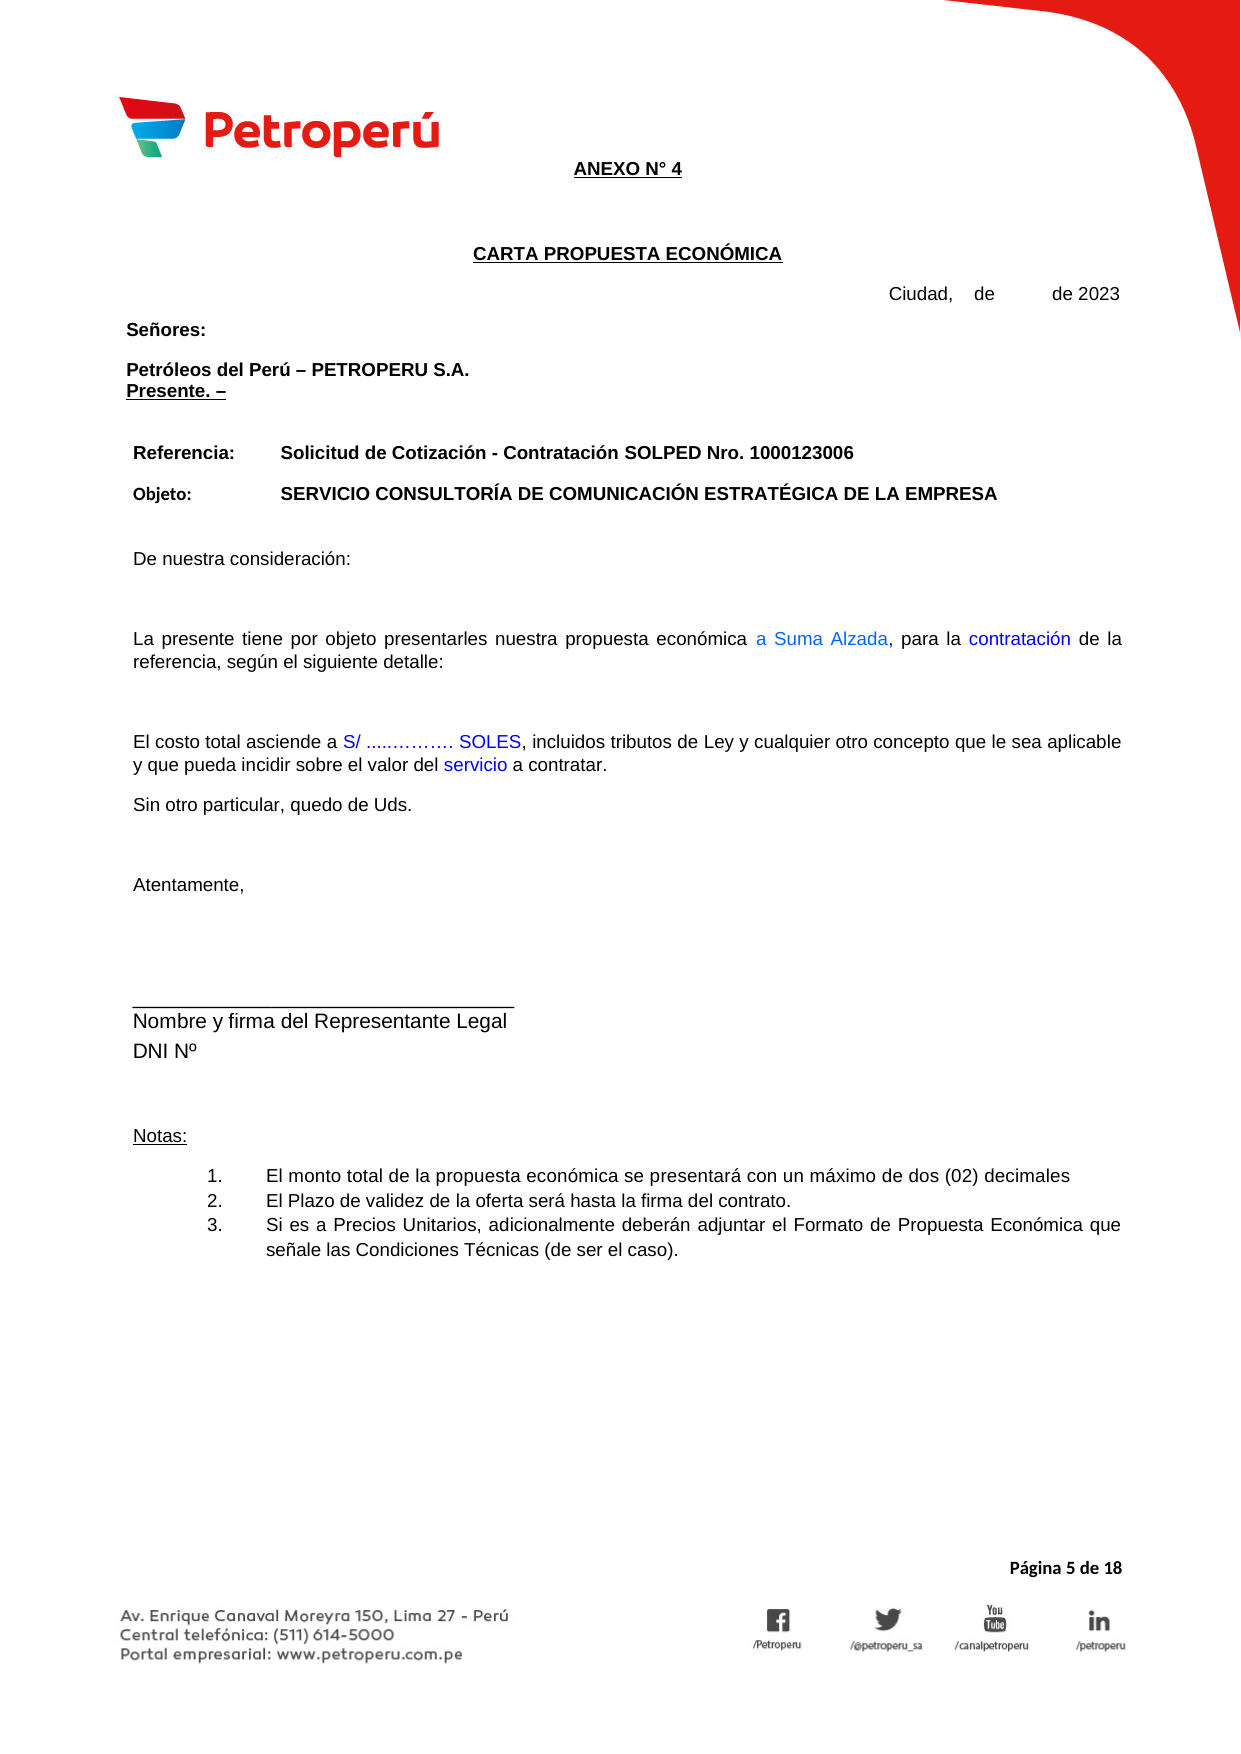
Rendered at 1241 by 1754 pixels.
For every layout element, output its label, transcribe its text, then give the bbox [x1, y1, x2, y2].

text Ciudad, de de 2023 [724, 283, 1120, 304]
list El Plazo de validez de la oferta será hasta la firma del contrato. [207, 1189, 1122, 1211]
text La presente tiene por objeto presentarles nuestra propuesta económica a Suma Alzada, para la contratación de la referencia, según el siguiente detalle: [133, 628, 1122, 673]
text Objeto: SERVICIO CONSULTORÍA DE COMUNICACIÓN ESTRATÉGICA DE LA EMPRESA [133, 482, 1122, 505]
text Sin otro particular, quedo de Uds. [133, 794, 1122, 816]
text ANEXO N° 4 [133, 158, 1122, 180]
text Referencia: Solicitud de Cotización - Contratación SOLPED Nro. 1000123006 [133, 442, 1122, 463]
picture [1, 1596, 1241, 1751]
text CARTA PROPUESTA ECONÓMICA [133, 243, 1122, 265]
list El monto total de la propuesta económica se presentará con un máximo de dos (02) decimales [207, 1165, 1122, 1186]
text Presente. – [126, 380, 1120, 402]
list Si es a Precios Unitarios, adicionalmente deberán adjuntar el Formato de Propuesta Económica que señale las Condiciones Técnicas (de ser el caso). [207, 1214, 1122, 1261]
text Petróleos del Perú – PETROPERU S.A. [126, 359, 1120, 380]
text Señores: [126, 319, 1120, 340]
text De nuestra consideración: [133, 548, 1122, 570]
picture [1, 0, 1241, 350]
text El costo total asciende a S/ .....………. SOLES, incluidos tributos de Ley y cualquier otro concepto que le sea aplicable y que pueda incidir sobre el valor del servicio a contratar. [133, 731, 1122, 776]
text Notas: [133, 1125, 1122, 1146]
text Atentamente, [133, 874, 1122, 895]
